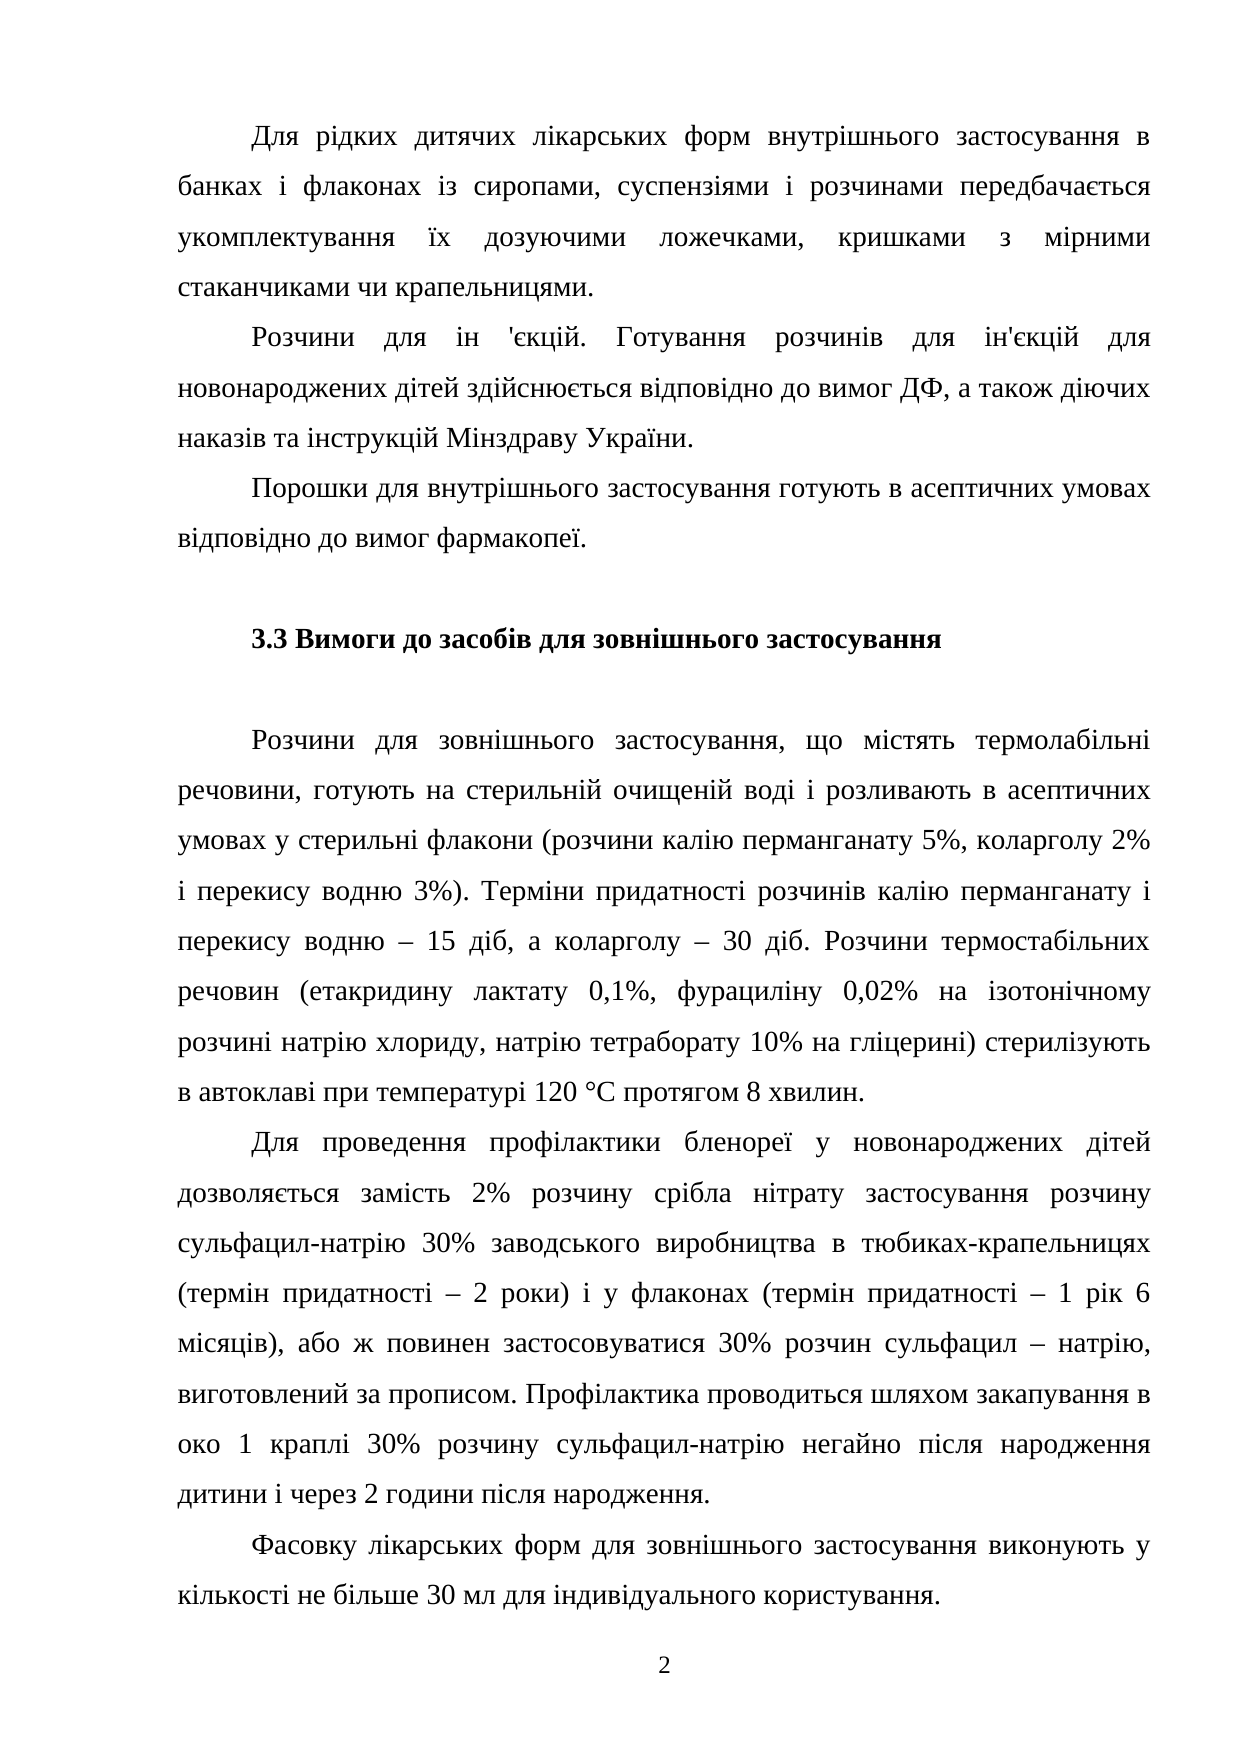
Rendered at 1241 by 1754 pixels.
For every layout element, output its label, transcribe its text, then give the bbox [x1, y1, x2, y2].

text Розчини для зовнішнього застосування, що містять термолабільні речовини, готують на стерильній очищеній воді і розливають в асептичних умовах у стерильні флакони (розчини калію перманганату 5%, коларголу 2% і перекису водню 3%). Терміни придатності розчинів калію перманганату і перекису водню – 15 діб, а коларголу – 30 діб. Розчини термостабільних речовин (етакридину лактату 0,1%, фурациліну 0,02% на ізотонічному розчині натрію хлориду, натрію тетраборату 10% на гліцерині) стерилізують в автоклаві при температурі 120 °С протягом 8 хвилин. [177, 722, 1152, 1108]
text Порошки для внутрішнього застосування готують в асептичних умовах відповідно до вимог фармакопеї. [177, 470, 1152, 554]
text Для рідких дитячих лікарських форм внутрішнього застосування в банках і флаконах із сиропами, суспензіями і розчинами передбачається укомплектування їх дозуючими ложечками, кришками з мірними стаканчиками чи крапельницями. [177, 118, 1152, 303]
text Розчини для ін 'єкцій. Готування розчинів для ін'єкцій для новонароджених дітей здійснюється відповідно до вимог ДФ, а також діючих наказів та інструкцій Мінздраву України. [177, 319, 1152, 453]
text Для проведення профілактики бленореї у новонароджених дітей дозволяється замість 2% розчину срібла нітрату застосування розчину сульфацил-натрію 30% заводського виробництва в тюбиках-крапельницях (термін придатності – 2 роки) і у флаконах (термін придатності – 1 рік 6 місяців), або ж повинен застосовуватися 30% розчин сульфацил – натрію, виготовлений за прописом. Профілактика проводиться шляхом закапування в око 1 краплі 30% розчину сульфацил-натрію негайно після народження дитини і через 2 години після народження. [177, 1124, 1152, 1510]
subtitle 3.3 Вимоги до засобів для зовнішнього застосування [177, 621, 1152, 655]
text Фасовку лікарських форм для зовнішнього застосування виконують у кількості не більше 30 мл для індивідуального користування. [177, 1527, 1152, 1611]
